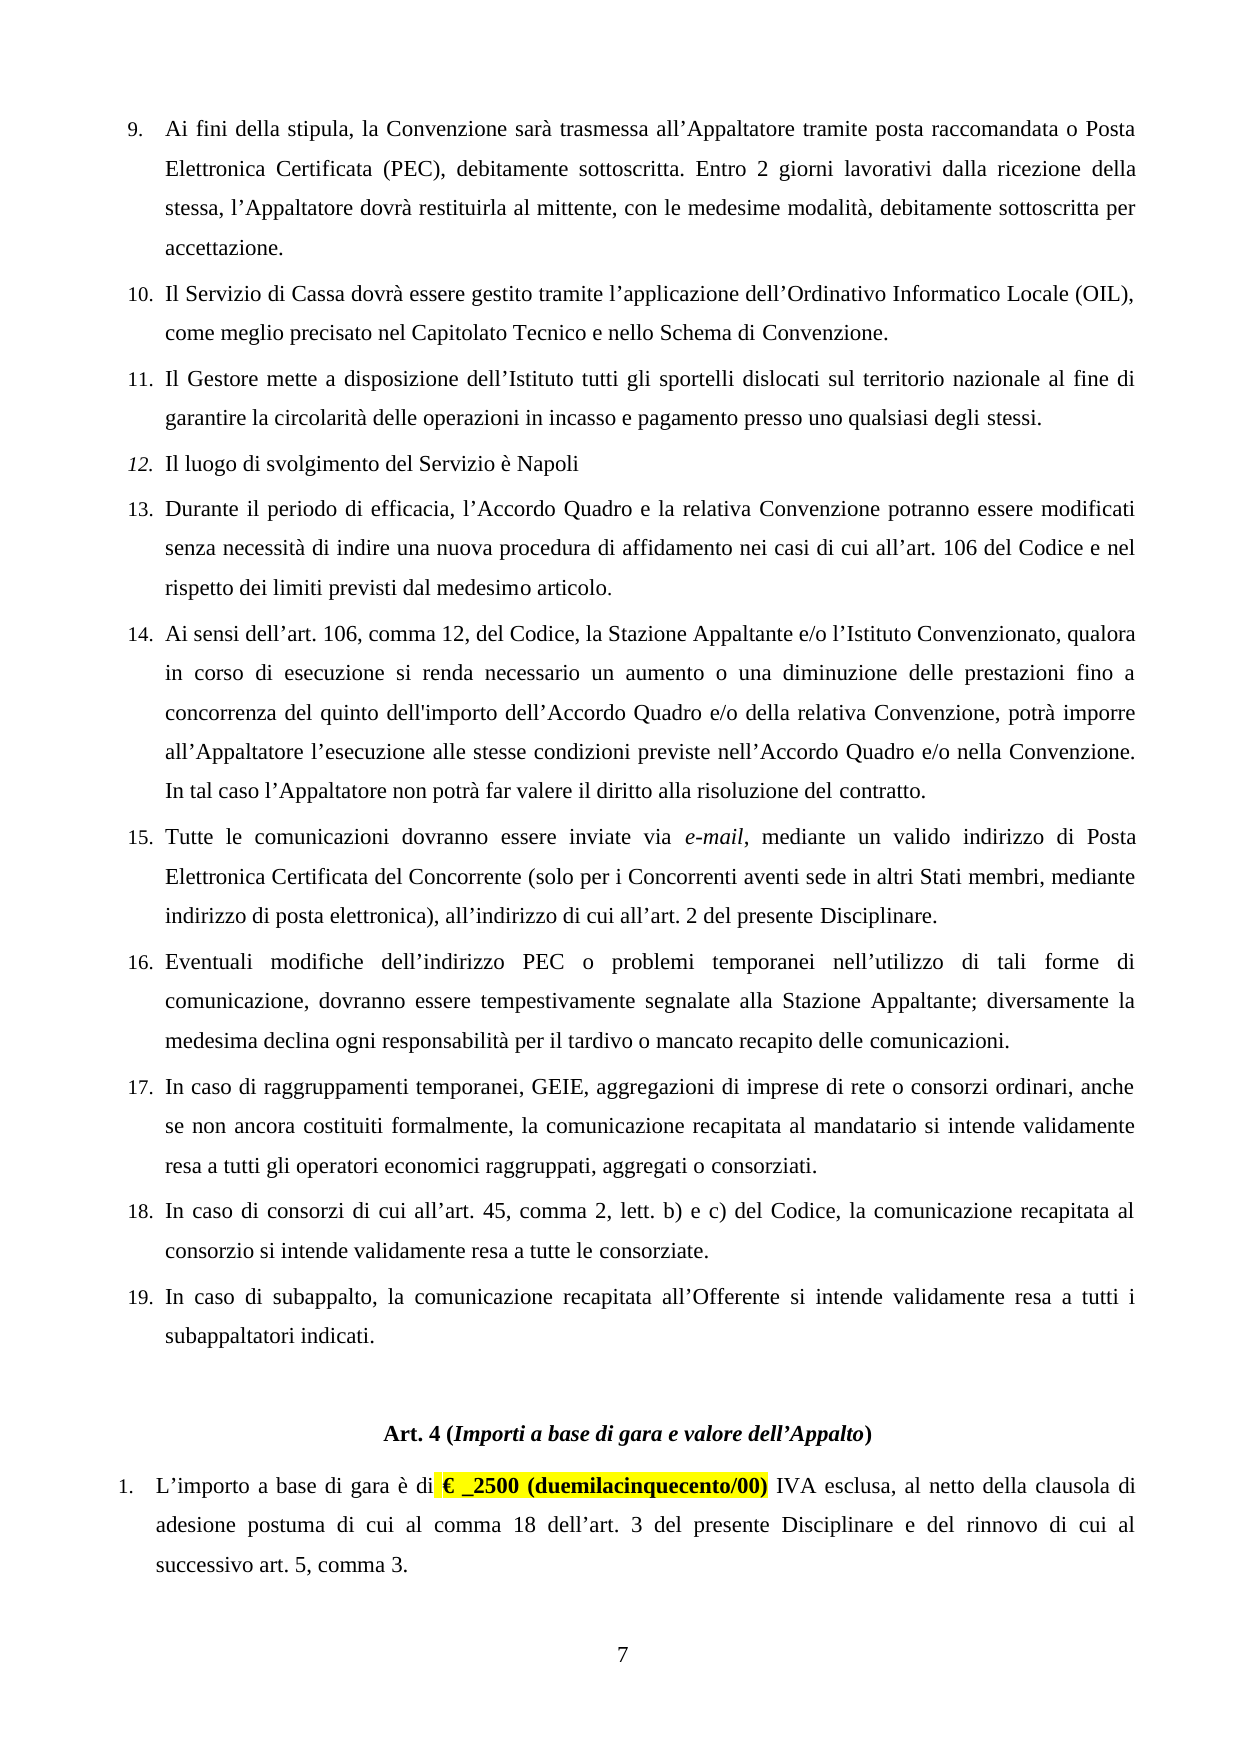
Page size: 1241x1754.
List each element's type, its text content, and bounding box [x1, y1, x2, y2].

subtitle Art. 4 (Importi a base di gara e valore dell’Appalto) [230, 1421, 1025, 1447]
list Tutte le comunicazioni dovranno essere inviate via e-mail, mediante un valido indirizzo di Posta Elettronica Certificata del Concorrente (solo per i Concorrenti aventi sede in altri Stati membri, mediante indirizzo di posta elettronica), all’indirizzo di cui all’art. 2 del presente Disciplinare. [127, 823, 1137, 929]
list Ai fini della stipula, la Convenzione sarà trasmessa all’Appaltatore tramite posta raccomandata o Posta Elettronica Certificata (PEC), debitamente sottoscritta. Entro 2 giorni lavorativi dalla ricezione della stessa, l’Appaltatore dovrà restituirla al mittente, con le medesime modalità, debitamente sottoscritta per accettazione. [127, 115, 1137, 260]
list Il Servizio di Cassa dovrà essere gestito tramite l’applicazione dell’Ordinativo Informatico Locale (OIL), come meglio precisato nel Capitolato Tecnico e nello Schema di Convenzione. [127, 280, 1136, 346]
list Eventuali modifiche dell’indirizzo PEC o problemi temporanei nell’utilizzo di tali forme di comunicazione, dovranno essere tempestivamente segnalate alla Stazione Appaltante; diversamente la medesima declina ogni responsabilità per il tardivo o mancato recapito delle comunicazioni. [127, 948, 1137, 1053]
list Durante il periodo di efficacia, l’Accordo Quadro e la relativa Convenzione potranno essere modificati senza necessità di indire una nuova procedura di affidamento nei casi di cui all’art. 106 del Codice e nel rispetto dei limiti previsti dal medesimo articolo. [127, 495, 1137, 600]
list Il luogo di svolgimento del Servizio è Napoli [127, 450, 1137, 476]
list Ai sensi dell’art. 106, comma 12, del Codice, la Stazione Appaltante e/o l’Istituto Convenzionato, qualora in corso di esecuzione si renda necessario un aumento o una diminuzione delle prestazioni fino a concorrenza del quinto dell'importo dell’Accordo Quadro e/o della relativa Convenzione, potrà imporre all’Appaltatore l’esecuzione alle stesse condizioni previste nell’Accordo Quadro e/o nella Convenzione. In tal caso l’Appaltatore non potrà far valere il diritto alla risoluzione del contratto. [127, 620, 1137, 804]
list Il Gestore mette a disposizione dell’Istituto tutti gli sportelli dislocati sul territorio nazionale al fine di garantire la circolarità delle operazioni in incasso e pagamento presso uno qualsiasi degli stessi. [127, 365, 1137, 431]
list In caso di raggruppamenti temporanei, GEIE, aggregazioni di imprese di rete o consorzi ordinari, anche se non ancora costituiti formalmente, la comunicazione recapitata al mandatario si intende validamente resa a tutti gli operatori economici raggruppati, aggregati o consorziati. [127, 1073, 1137, 1178]
list In caso di consorzi di cui all’art. 45, comma 2, lett. b) e c) del Codice, la comunicazione recapitata al consorzio si intende validamente resa a tutte le consorziate. [127, 1198, 1137, 1263]
list In caso di subappalto, la comunicazione recapitata all’Offerente si intende validamente resa a tutti i subappaltatori indicati. [127, 1283, 1137, 1348]
list L’importo a base di gara è di € _2500 (duemilacinquecento/00) IVA esclusa, al netto della clausola di adesione postuma di cui al comma 18 dell’art. 3 del presente Disciplinare e del rinnovo di cui al successivo art. 5, comma 3. [118, 1472, 1137, 1577]
